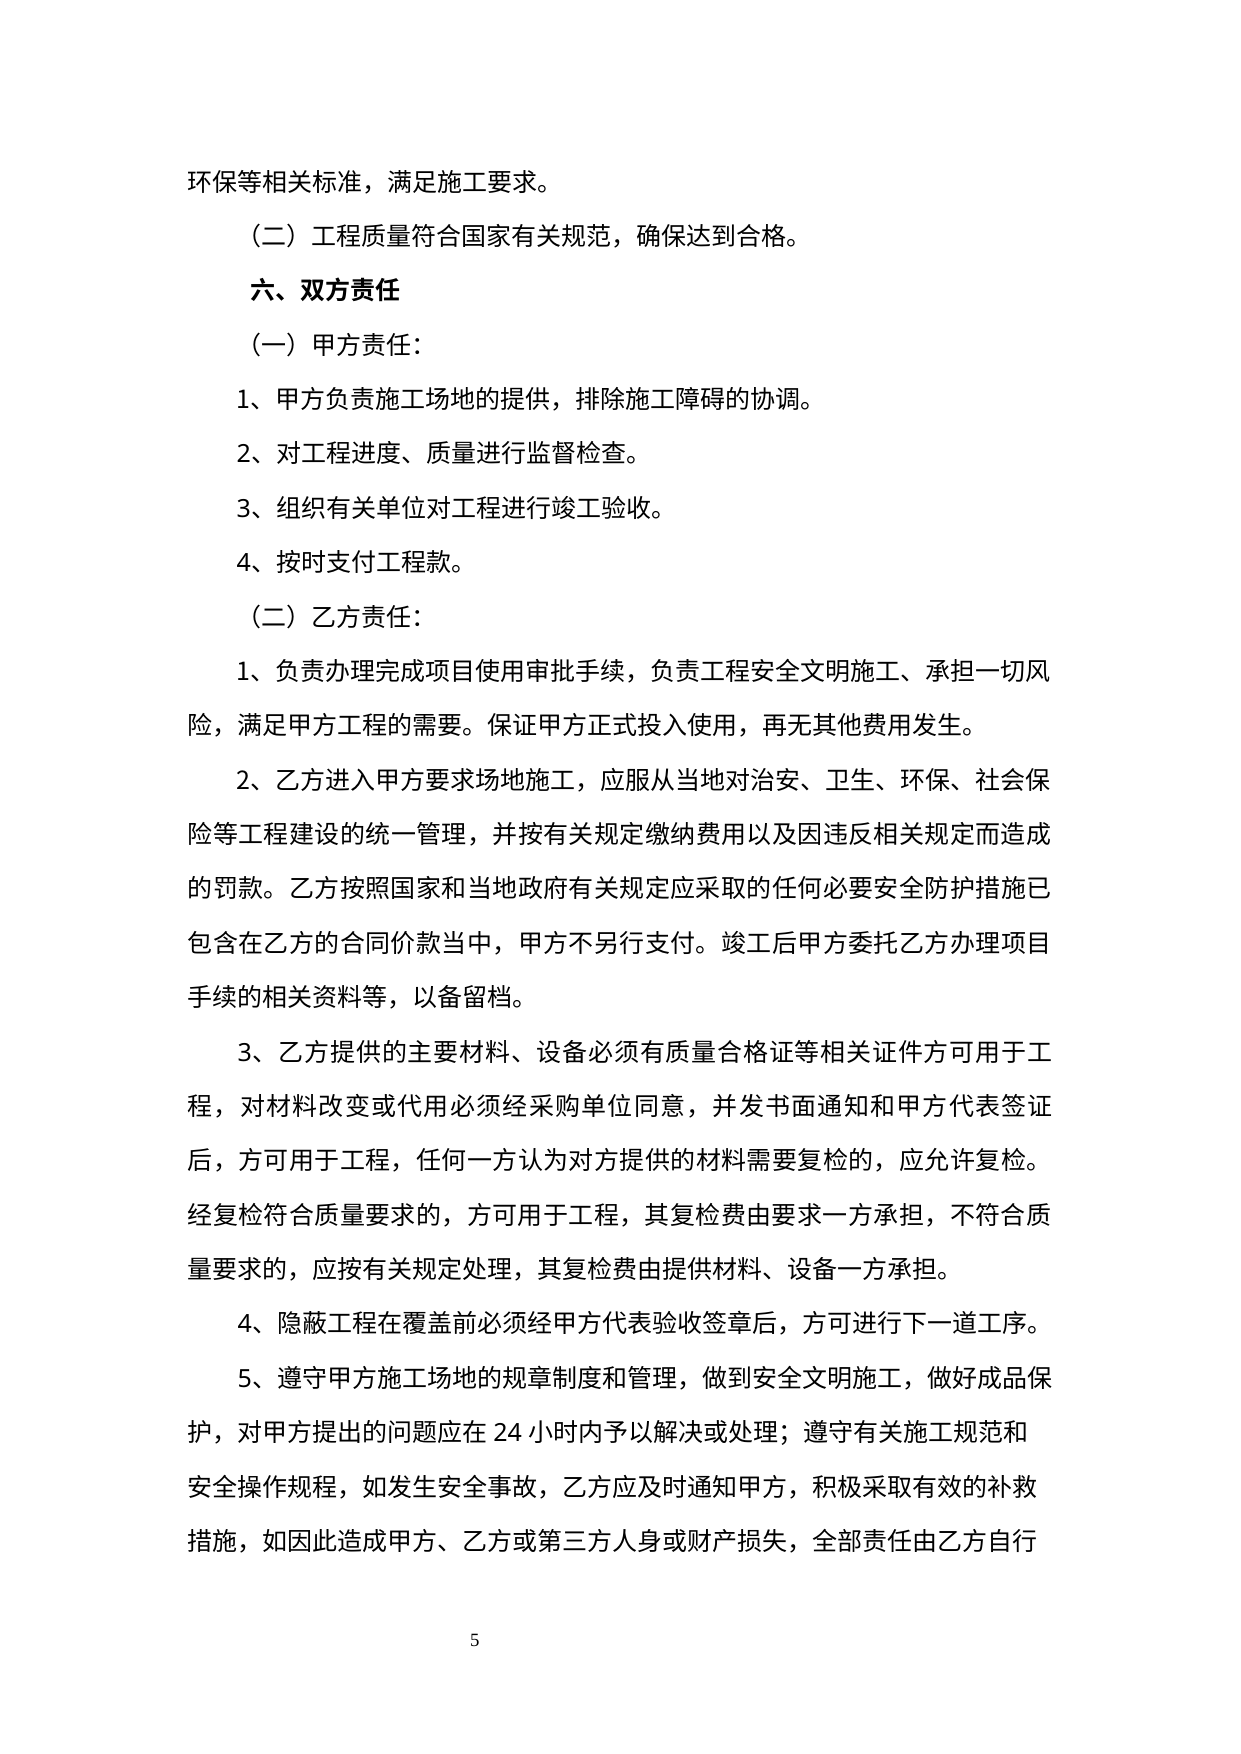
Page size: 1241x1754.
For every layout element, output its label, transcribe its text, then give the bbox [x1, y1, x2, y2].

text 3、组织有关单位对工程进行竣工验收。 [187, 488, 1053, 524]
text 3、乙方提供的主要材料、设备必须有质量合格证等相关证件方可用于工程，对材料改变或代用必须经采购单位同意，并发书面通知和甲方代表签证后，方可用于工程，任何一方认为对方提供的材料需要复检的，应允许复检。经复检符合质量要求的，方可用于工程，其复检费由要求一方承担，不符合质量要求的，应按有关规定处理，其复检费由提供材料、设备一方承担。 [187, 1032, 1053, 1286]
text 1、负责办理完成项目使用审批手续，负责工程安全文明施工、承担一切风险，满足甲方工程的需要。保证甲方正式投入使用，再无其他费用发生。 [187, 651, 1053, 742]
text （二）乙方责任： [187, 597, 1053, 633]
text 4、按时支付工程款。 [187, 543, 1053, 579]
text （一）甲方责任： [187, 325, 1053, 361]
text 2、对工程进度、质量进行监督检查。 [187, 434, 1053, 470]
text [187, 1358, 1053, 1558]
text 1、甲方负责施工场地的提供，排除施工障碍的协调。 [187, 379, 1053, 416]
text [187, 162, 1053, 198]
text 4、隐蔽工程在覆盖前必须经甲方代表验收签章后，方可进行下一道工序。 [187, 1304, 1053, 1340]
text 2、乙方进入甲方要求场地施工，应服从当地对治安、卫生、环保、社会保险等工程建设的统一管理，并按有关规定缴纳费用以及因违反相关规定而造成的罚款。乙方按照国家和当地政府有关规定应采取的任何必要安全防护措施已包含在乙方的合同价款当中，甲方不另行支付。竣工后甲方委托乙方办理项目手续的相关资料等，以备留档。 [187, 760, 1053, 1014]
text （二）工程质量符合国家有关规范，确保达到合格。 [187, 216, 1053, 253]
text 六、双方责任 [187, 271, 1053, 307]
